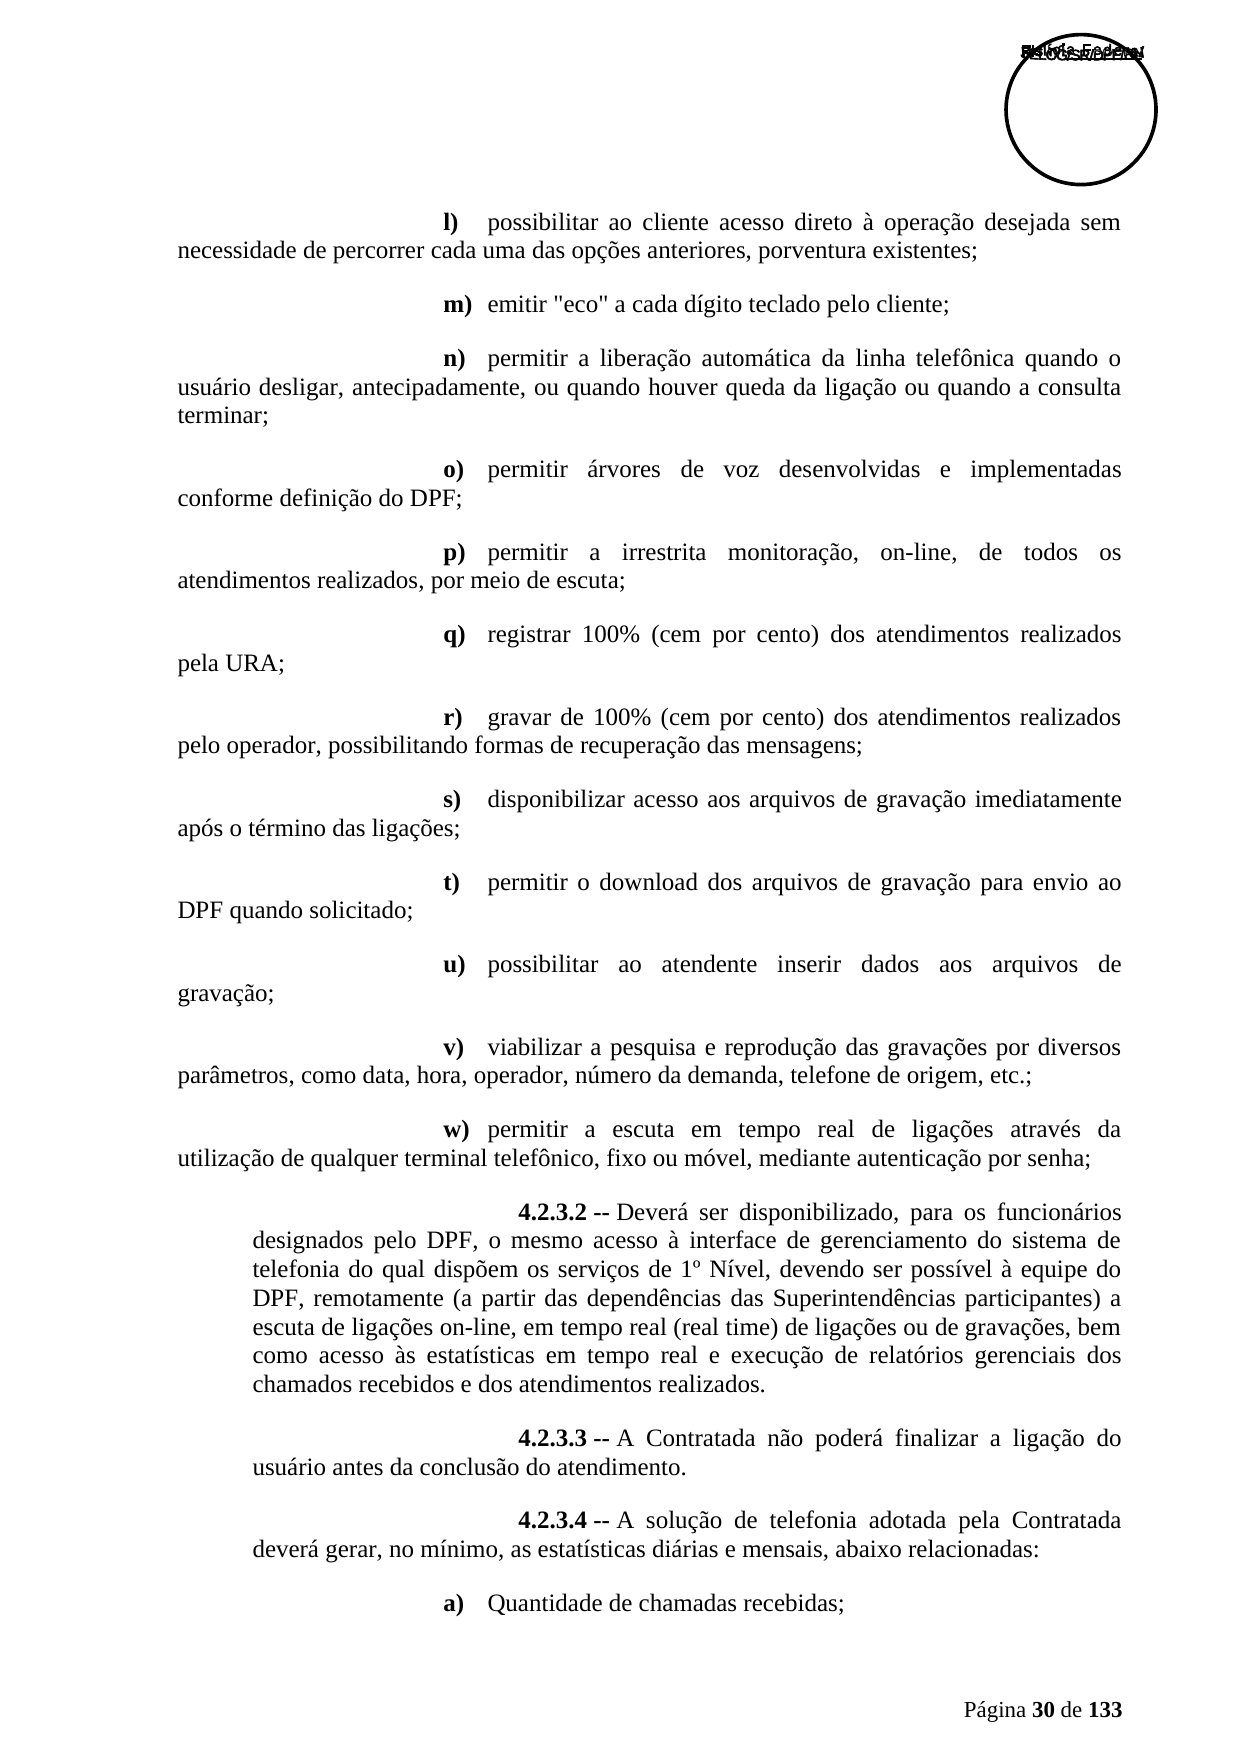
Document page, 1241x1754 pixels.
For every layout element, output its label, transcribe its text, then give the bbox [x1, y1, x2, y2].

list permitir o download dos arquivos de gravação para envio ao DPF quando solicitado; [177, 867, 1122, 924]
list permitir a escuta em tempo real de ligações através da utilização de qualquer terminal telefônico, fixo ou móvel, mediante autenticação por senha; [177, 1114, 1122, 1172]
list possibilitar ao atendente inserir dados aos arquivos de gravação; [177, 949, 1122, 1007]
list emitir "eco" a cada dígito teclado pelo cliente; [177, 289, 1122, 318]
list A Contratada não poderá finalizar a ligação do usuário antes da conclusão do atendimento. [252, 1423, 1122, 1481]
list registrar 100% (cem por cento) dos atendimentos realizados pela URA; [177, 619, 1122, 677]
list disponibilizar acesso aos arquivos de gravação imediatamente após o término das ligações; [177, 784, 1122, 842]
list gravar de 100% (cem por cento) dos atendimentos realizados pelo operador, possibilitando formas de recuperação das mensagens; [177, 702, 1122, 759]
list permitir árvores de voz desenvolvidas e implementadas conforme definição do DPF; [177, 454, 1122, 512]
list A solução de telefonia adotada pela Contratada deverá gerar, no mínimo, as estatísticas diárias e mensais, abaixo relacionadas: [252, 1506, 1122, 1563]
list permitir a irrestrita monitoração, on-line, de todos os atendimentos realizados, por meio de escuta; [177, 537, 1122, 594]
list permitir a liberação automática da linha telefônica quando o usuário desligar, antecipadamente, ou quando houver queda da ligação ou quando a consulta terminar; [177, 343, 1122, 429]
list possibilitar ao cliente acesso direto à operação desejada sem necessidade de percorrer cada uma das opções anteriores, porventura existentes; [177, 207, 1122, 264]
list Deverá ser disponibilizado, para os funcionários designados pelo DPF, o mesmo acesso à interface de gerenciamento do sistema de telefonia do qual dispõem os serviços de 1º Nível, devendo ser possível à equipe do DPF, remotamente (a partir das dependências das Superintendências participantes) a escuta de ligações on-line, em tempo real (real time) de ligações ou de gravações, bem como acesso às estatísticas em tempo real e execução de relatórios gerenciais dos chamados recebidos e dos atendimentos realizados. [252, 1197, 1122, 1398]
list viabilizar a pesquisa e reprodução das gravações por diversos parâmetros, como data, hora, operador, número da demanda, telefone de origem, etc.; [177, 1032, 1122, 1089]
list Quantidade de chamadas recebidas; [443, 1588, 1122, 1617]
